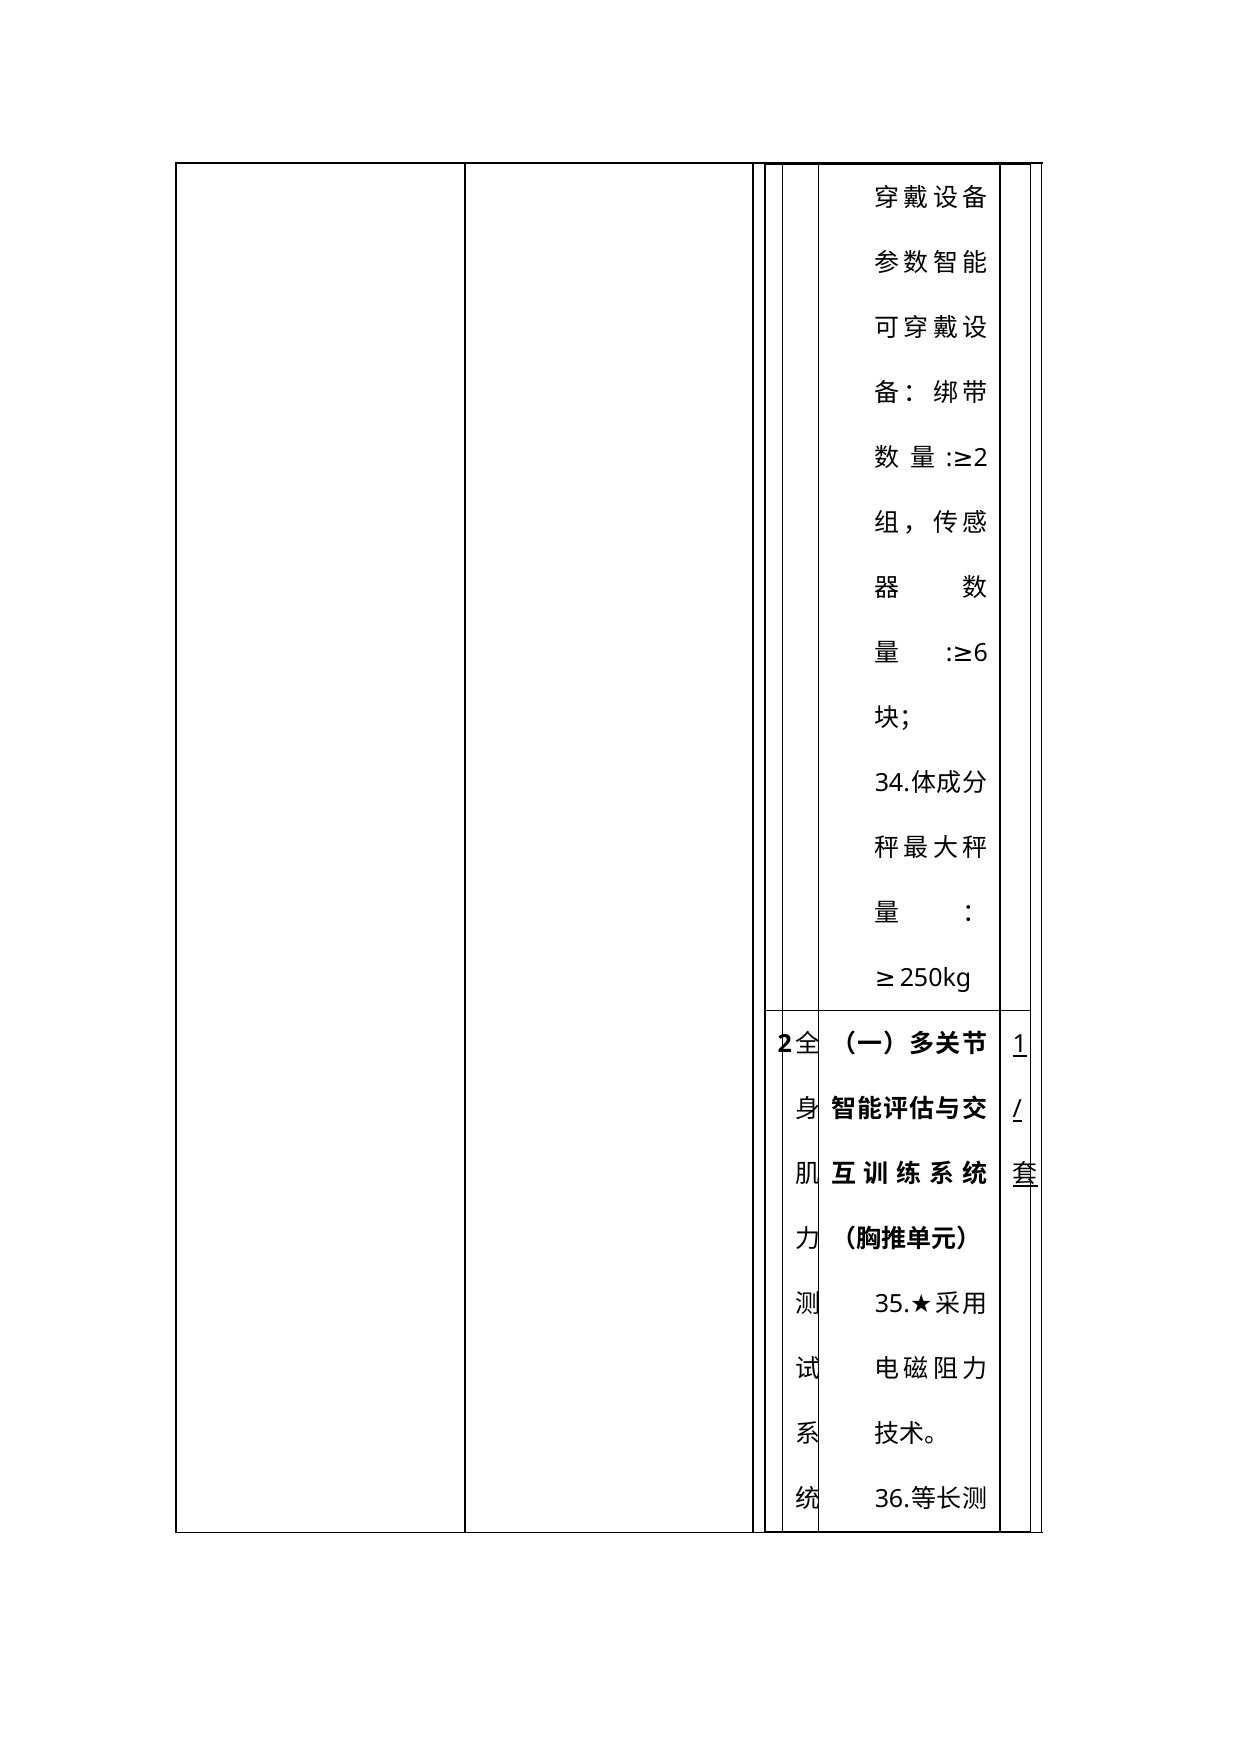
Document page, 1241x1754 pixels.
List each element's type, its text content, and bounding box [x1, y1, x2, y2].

table_cell [1001, 1011, 1030, 1531]
table_cell 1 [177, 164, 464, 1532]
table_cell [1031, 164, 1041, 1532]
table_cell [766, 1011, 782, 1531]
table_cell [819, 165, 999, 1010]
table_cell [783, 1011, 818, 1531]
table_cell [783, 165, 818, 1010]
table_cell [1001, 165, 1030, 1010]
table_cell [819, 1011, 999, 1531]
table_cell [766, 165, 782, 1010]
table_cell [466, 164, 752, 1532]
table_cell [754, 164, 764, 1532]
